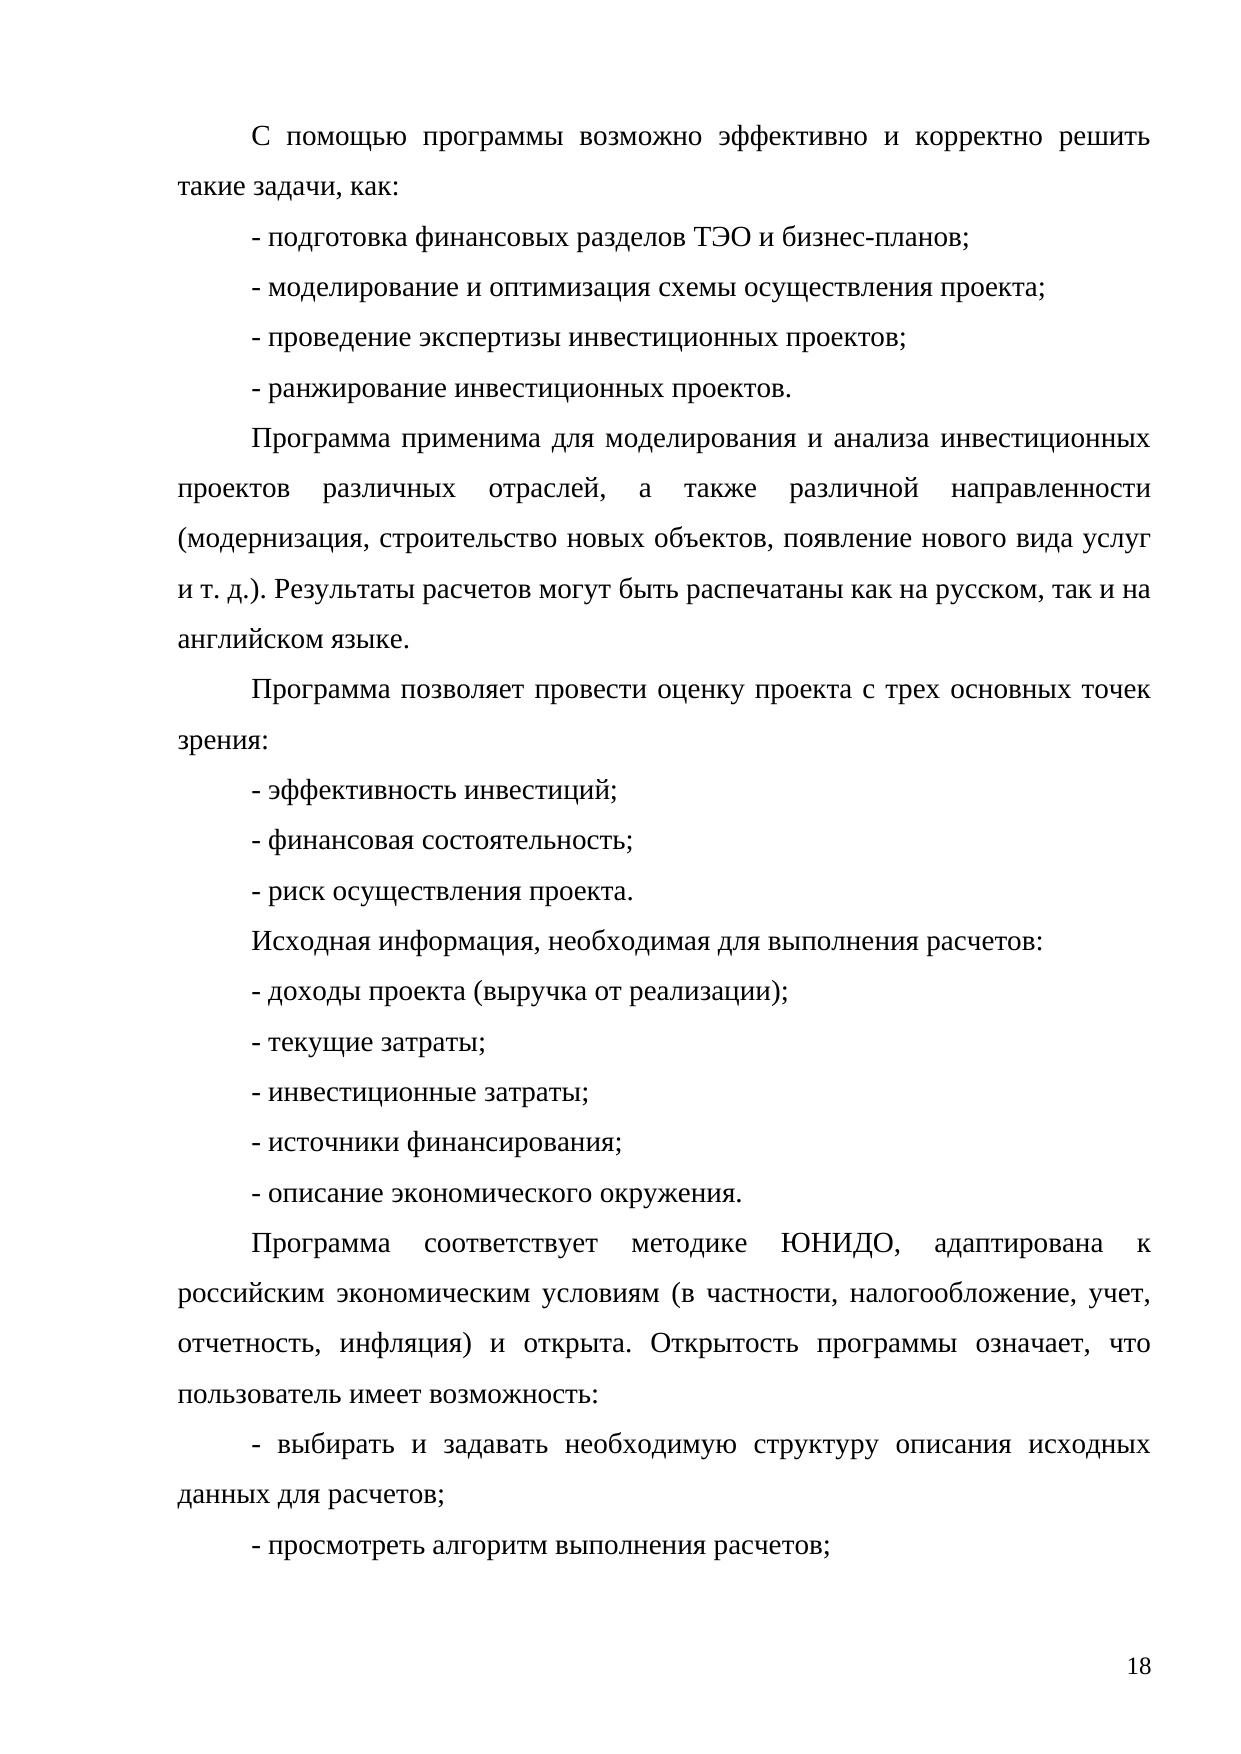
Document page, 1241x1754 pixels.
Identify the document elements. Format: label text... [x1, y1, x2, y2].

text Программа применима для моделирования и анализа инвестиционных проектов различных отраслей, а также различной направленности (модернизация, строительство новых объектов, появление нового вида услуг и т. д.). Результаты расчетов могут быть распечатаны как на русском, так и на английском языке. [177, 420, 1152, 655]
text - подготовка финансовых разделов ТЭО и бизнес-планов; [177, 219, 1152, 252]
text - проведение экспертизы инвестиционных проектов; [177, 319, 1152, 353]
text - эффективность инвестиций; [177, 772, 1152, 806]
text Программа позволяет провести оценку проекта с трех основных точек зрения: [177, 672, 1152, 755]
text - ранжирование инвестиционных проектов. [177, 370, 1152, 403]
text Исходная информация, необходимая для выполнения расчетов: [177, 923, 1152, 957]
text - финансовая состоятельность; [177, 822, 1152, 856]
text С помощью программы возможно эффективно и корректно решить такие задачи, как: [177, 118, 1152, 202]
text - просмотреть алгоритм выполнения расчетов; [177, 1527, 1152, 1560]
text - текущие затраты; [177, 1024, 1152, 1057]
text - источники финансирования; [177, 1124, 1152, 1158]
text Программа соответствует методике ЮНИДО, адаптирована к российским экономическим условиям (в частности, налогообложение, учет, отчетность, инфляция) и открыта. Открытость программы означает, что пользователь имеет возможность: [177, 1225, 1152, 1409]
text - выбирать и задавать необходимую структуру описания исходных данных для расчетов; [177, 1426, 1152, 1510]
text - доходы проекта (выручка от реализации); [177, 973, 1152, 1007]
text - описание экономического окружения. [177, 1175, 1152, 1208]
text - моделирование и оптимизация схемы осуществления проекта; [177, 269, 1152, 303]
text - инвестиционные затраты; [177, 1074, 1152, 1108]
text - риск осуществления проекта. [177, 873, 1152, 906]
